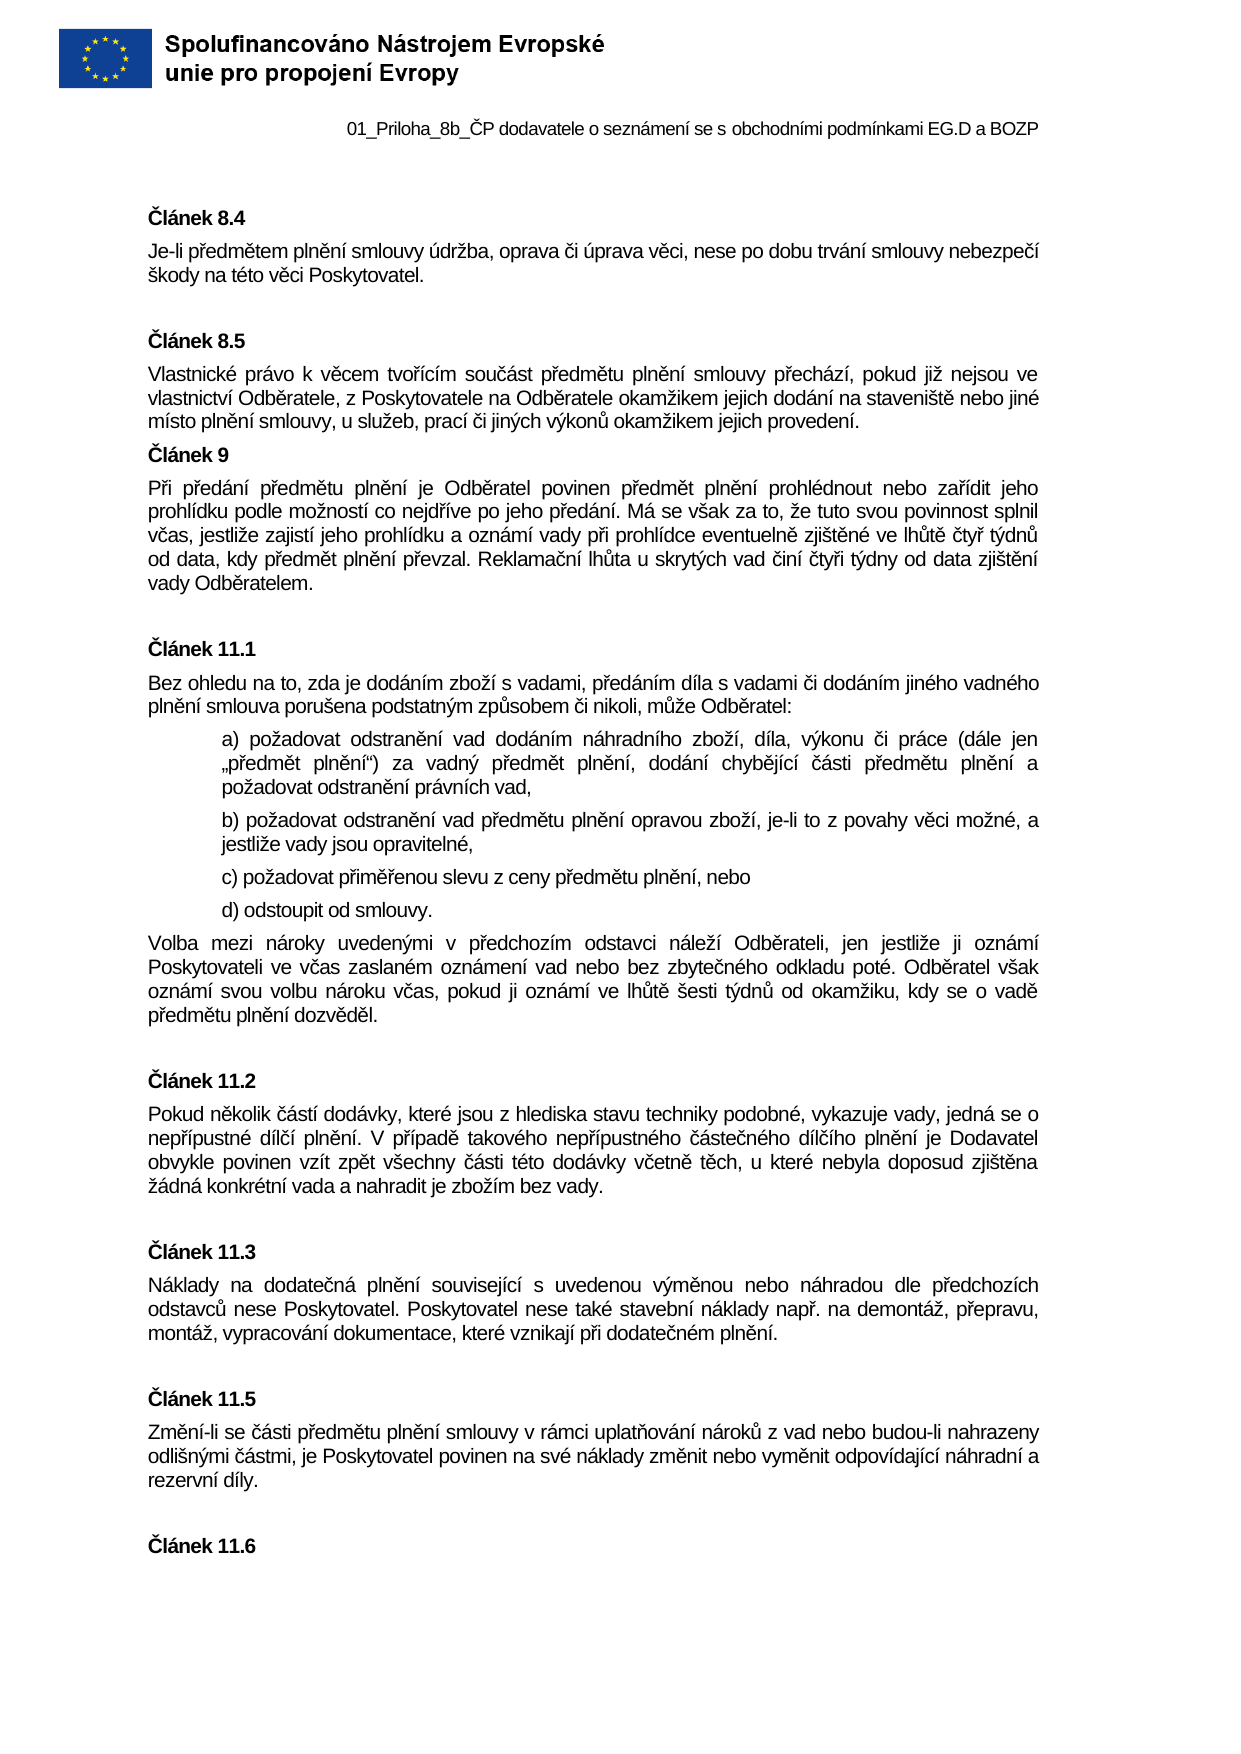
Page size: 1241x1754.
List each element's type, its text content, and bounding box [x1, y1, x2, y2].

text d) odstoupit od smlouvy. [148, 899, 1039, 923]
text Změní-li se části předmětu plnění smlouvy v rámci uplatňování nároků z vad nebo budou-li nahrazeny odlišnými částmi, je Poskytovatel povinen na své náklady změnit nebo vyměnit odpovídající náhradní a rezervní díly. [148, 1421, 1039, 1492]
text Náklady na dodatečná plnění související s uvedenou výměnou nebo náhradou dle předchozích odstavců nese Poskytovatel. Poskytovatel nese také stavební náklady např. na demontáž, přepravu, montáž, vypracování dokumentace, které vznikají při dodatečném plnění. [148, 1273, 1039, 1345]
text Vlastnické právo k věcem tvořícím součást předmětu plnění smlouvy přechází, pokud již nejsou ve vlastnictví Odběratele, z Poskytovatele na Odběratele okamžikem jejich dodání na staveniště nebo jiné místo plnění smlouvy, u služeb, prací či jiných výkonů okamžikem jejich provedení. [148, 362, 1039, 434]
text Bez ohledu na to, zda je dodáním zboží s vadami, předáním díla s vadami či dodáním jiného vadného plnění smlouva porušena podstatným způsobem či nikoli, může Odběratel: [148, 671, 1039, 719]
text Článek 11.3 [148, 1241, 1039, 1264]
picture [58, 28, 608, 88]
text Článek 11.6 [148, 1534, 1039, 1558]
text Článek 8.4 [148, 206, 1039, 230]
text Článek 11.2 [148, 1069, 1039, 1093]
text Článek 11.1 [148, 638, 1039, 662]
text Je-li předmětem plnění smlouvy údržba, oprava či úprava věci, nese po dobu trvání smlouvy nebezpečí škody na této věci Poskytovatel. [148, 239, 1039, 287]
text Článek 8.5 [148, 329, 1039, 353]
text a) požadovat odstranění vad dodáním náhradního zboží, díla, výkonu či práce (dále jen „předmět plnění“) za vadný předmět plnění, dodání chybějící části předmětu plnění a požadovat odstranění právních vad, [221, 728, 1039, 799]
text Článek 9 [148, 443, 1039, 467]
text Článek 11.5 [148, 1387, 1039, 1411]
text b) požadovat odstranění vad předmětu plnění opravou zboží, je-li to z povahy věci možné, a jestliže vady jsou opravitelné, [221, 809, 1039, 857]
text Volba mezi nároky uvedenými v předchozím odstavci náleží Odběrateli, jen jestliže ji oznámí Poskytovateli ve včas zaslaném oznámení vad nebo bez zbytečného odkladu poté. Odběratel však oznámí svou volbu nároku včas, pokud ji oznámí ve lhůtě šesti týdnů od okamžiku, kdy se o vadě předmětu plnění dozvěděl. [148, 932, 1039, 1027]
text Pokud několik částí dodávky, které jsou z hlediska stavu techniky podobné, vykazuje vady, jedná se o nepřípustné dílčí plnění. V případě takového nepřípustného částečného dílčího plnění je Dodavatel obvykle povinen vzít zpět všechny části této dodávky včetně těch, u které nebyla doposud zjištěna žádná konkrétní vada a nahradit je zbožím bez vady. [148, 1103, 1039, 1198]
text c) požadovat přiměřenou slevu z ceny předmětu plnění, nebo [148, 866, 1039, 889]
text Při předání předmětu plnění je Odběratel povinen předmět plnění prohlédnout nebo zařídit jeho prohlídku podle možností co nejdříve po jeho předání. Má se však za to, že tuto svou povinnost splnil včas, jestliže zajistí jeho prohlídku a oznámí vady při prohlídce eventuelně zjištěné ve lhůtě čtyř týdnů od data, kdy předmět plnění převzal. Reklamační lhůta u skrytých vad činí čtyři týdny od data zjištění vady Odběratelem. [148, 476, 1039, 596]
